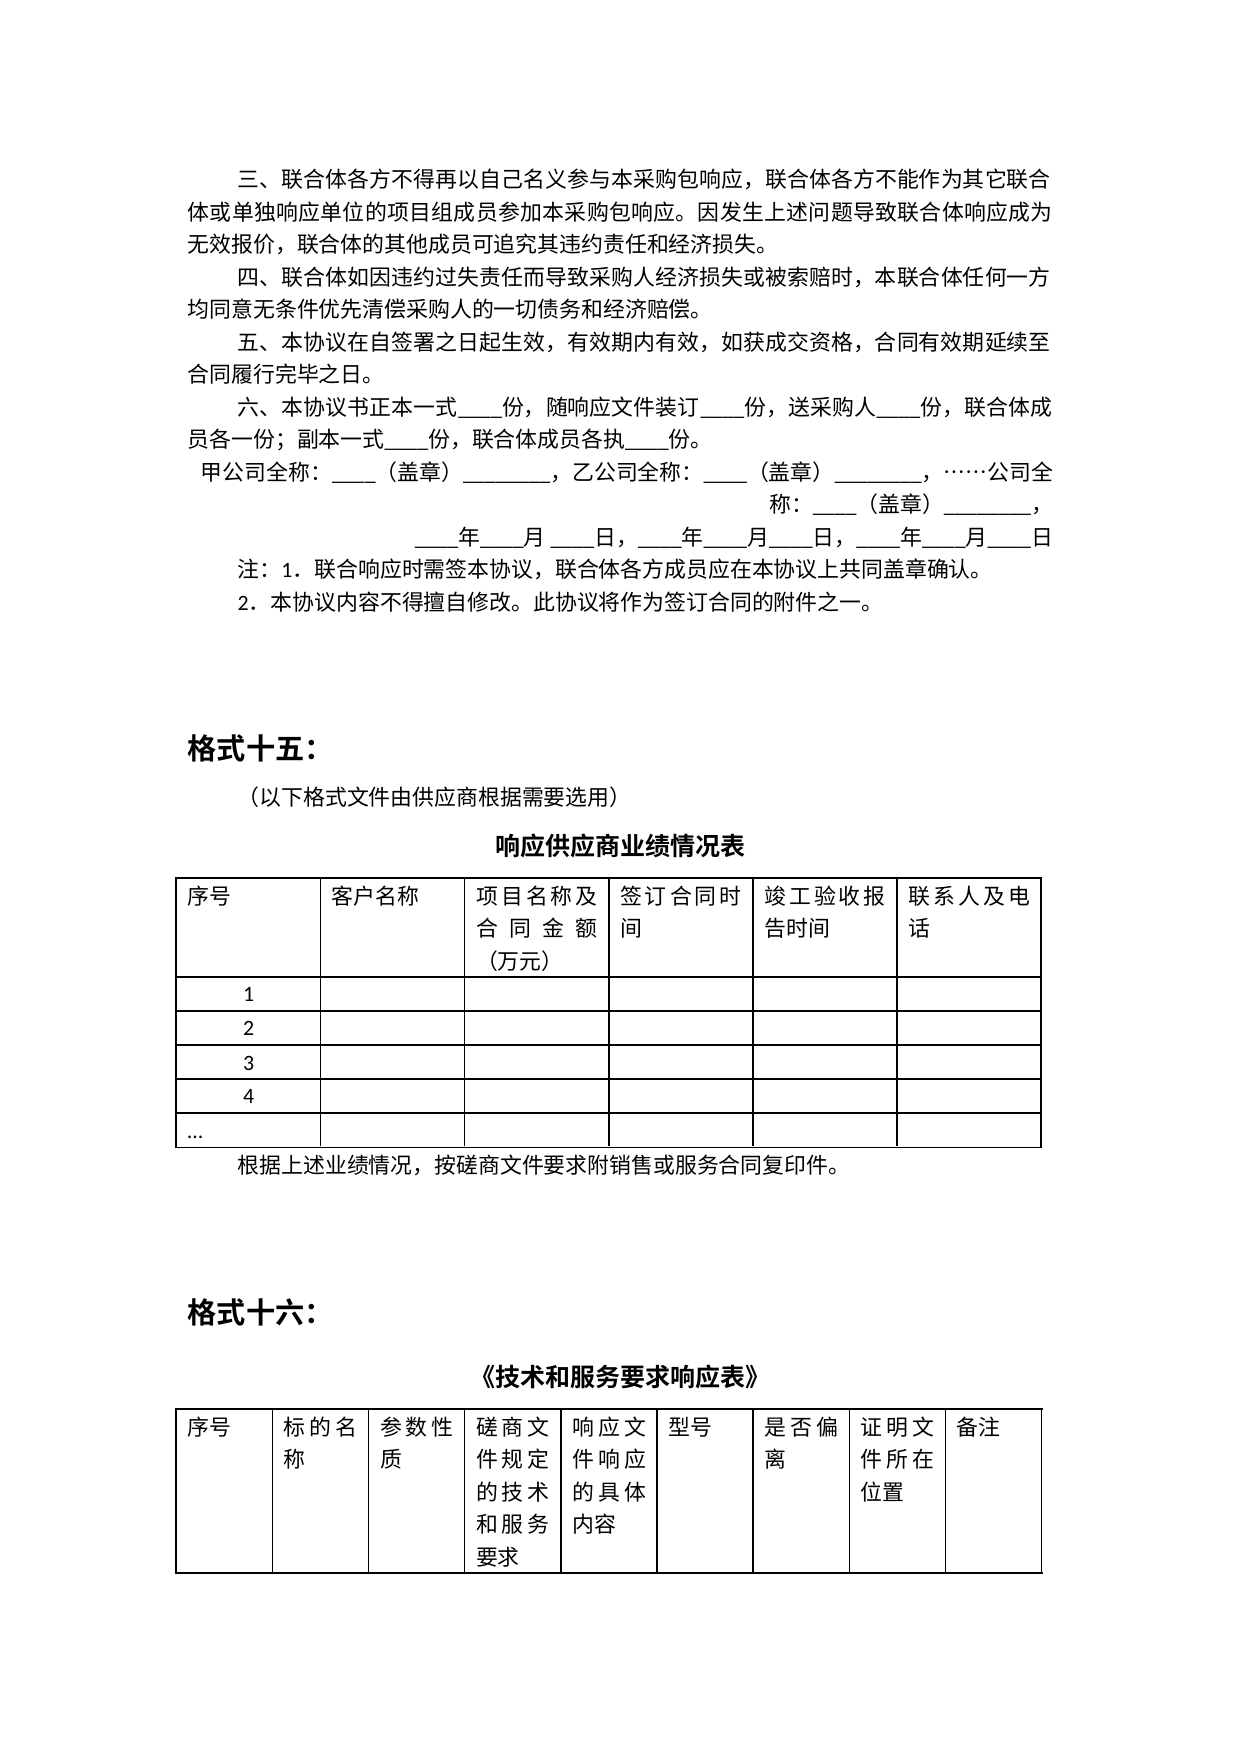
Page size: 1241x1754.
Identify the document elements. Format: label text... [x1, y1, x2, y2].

table_cell 2 [177, 1012, 320, 1044]
table_header 客户名称 [321, 879, 464, 976]
table_cell [610, 1114, 752, 1146]
text 四、联合体如因违约过失责任而导致采购人经济损失或被索赔时，本联合体任何一方均同意无条件优先清偿采购人的一切债务和经济赔偿。 [187, 259, 1053, 324]
table_header 响应文件响应的具体内容 [562, 1410, 656, 1572]
table_cell [321, 1012, 464, 1044]
table_header 证明文件所在位置 [850, 1410, 945, 1572]
table_cell [610, 1012, 752, 1044]
table_cell [754, 1012, 896, 1044]
table_header 磋商文件规定的技术和服务要求 [465, 1410, 560, 1572]
text 响应供应商业绩情况表 [187, 812, 1053, 877]
table_header 项目名称及合同金额（万元） [465, 879, 608, 976]
text 甲公司全称：____（盖章）________，乙公司全称：____（盖章）________，……公司全称：____（盖章）________， [187, 454, 1053, 519]
text 2．本协议内容不得擅自修改。此协议将作为签订合同的附件之一。 [187, 584, 1053, 617]
table_cell [321, 1114, 464, 1146]
table_header 序号 [177, 1410, 272, 1572]
table_cell 4 [177, 1080, 320, 1112]
table_cell [754, 978, 896, 1010]
table_header 参数性质 [369, 1410, 464, 1572]
table_cell [465, 1046, 608, 1078]
text 五、本协议在自签署之日起生效，有效期内有效，如获成交资格，合同有效期延续至合同履行完毕之日。 [187, 324, 1053, 389]
table_cell [465, 978, 608, 1010]
table_header 序号 [177, 879, 320, 976]
text 三、联合体各方不得再以自己名义参与本采购包响应，联合体各方不能作为其它联合体或单独响应单位的项目组成员参加本采购包响应。因发生上述问题导致联合体响应成为无效报价，联合体的其他成员可追究其违约责任和经济损失。 [187, 162, 1053, 259]
text ____年____月 ____日，____年____月____日，____年____月____日 [187, 519, 1053, 552]
table_cell [465, 1012, 608, 1044]
table_header 联系人及电话 [898, 879, 1040, 976]
table_cell [754, 1046, 896, 1078]
table_cell [610, 978, 752, 1010]
text 根据上述业绩情况，按磋商文件要求附销售或服务合同复印件。 [187, 1148, 1053, 1180]
text 《技术和服务要求响应表》 [187, 1343, 1053, 1408]
table_cell [321, 1080, 464, 1112]
table_cell [898, 978, 1040, 1010]
text （以下格式文件由供应商根据需要选用） [187, 779, 1053, 812]
table_cell … [177, 1114, 320, 1146]
table_cell [465, 1114, 608, 1146]
text 注：1．联合响应时需签本协议，联合体各方成员应在本协议上共同盖章确认。 [187, 552, 1053, 584]
table_cell [898, 1046, 1040, 1078]
table_header 竣工验收报告时间 [754, 879, 896, 976]
table_header 是否偏离 [754, 1410, 849, 1572]
text 格式十五： [187, 714, 1053, 779]
table_cell [754, 1080, 896, 1112]
table_cell [898, 1012, 1040, 1044]
table_cell [898, 1114, 1040, 1146]
text 六、本协议书正本一式____份，随响应文件装订____份，送采购人____份，联合体成员各一份；副本一式____份，联合体成员各执____份。 [187, 389, 1053, 454]
table_cell [610, 1046, 752, 1078]
table_cell [754, 1114, 896, 1146]
table_cell [898, 1080, 1040, 1112]
table_cell 1 [177, 978, 320, 1010]
table_cell 3 [177, 1046, 320, 1078]
table_cell [610, 1080, 752, 1112]
table_cell [321, 978, 464, 1010]
table_cell [321, 1046, 464, 1078]
table_header 备注 [946, 1410, 1041, 1572]
table_header 型号 [658, 1410, 752, 1572]
text 格式十六： [187, 1278, 1053, 1343]
table_header 签订合同时间 [610, 879, 752, 976]
table_cell [465, 1080, 608, 1112]
table_header 标的名称 [273, 1410, 368, 1572]
